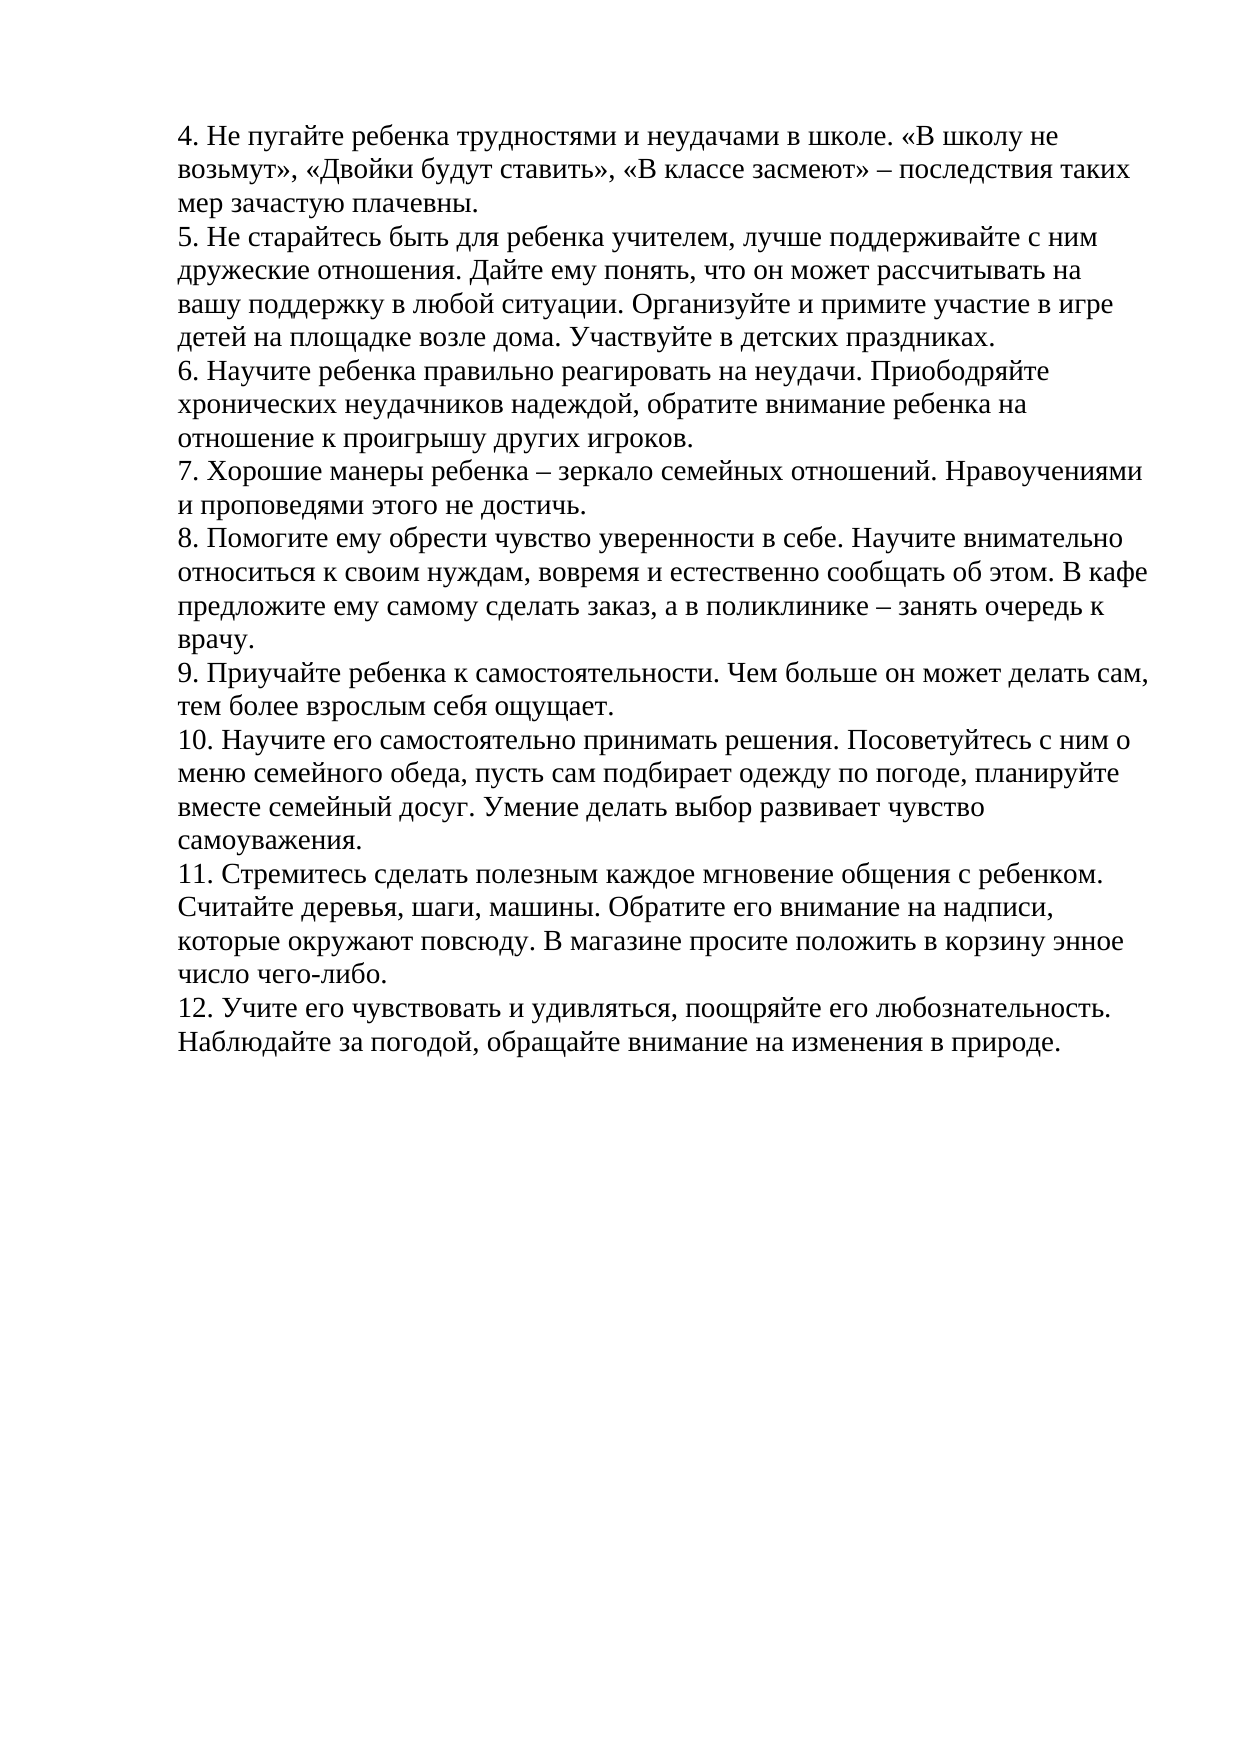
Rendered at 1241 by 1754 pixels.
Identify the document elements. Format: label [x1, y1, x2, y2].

text [177, 118, 1152, 1057]
